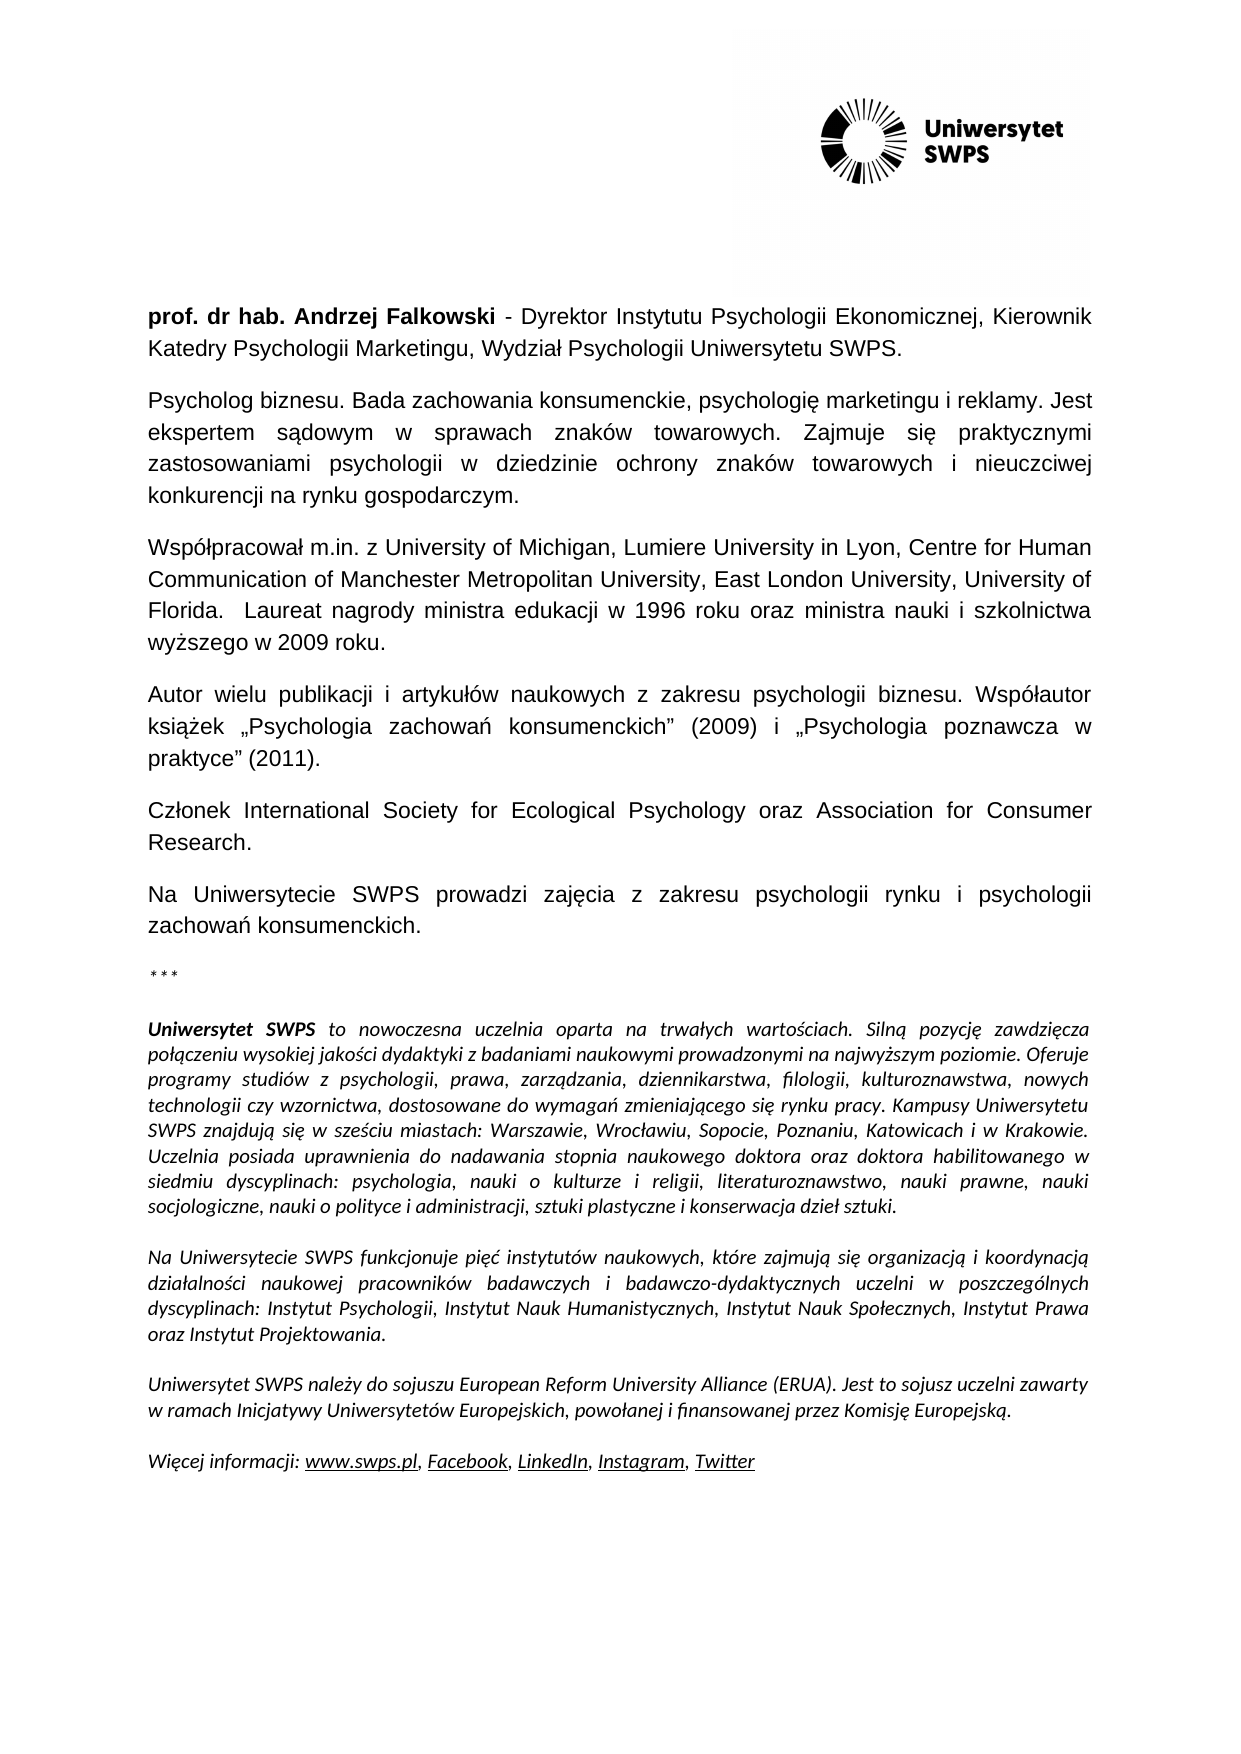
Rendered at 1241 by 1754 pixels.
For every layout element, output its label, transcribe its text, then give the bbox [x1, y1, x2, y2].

text Współpracował m.in. z University of Michigan, Lumiere University in Lyon, Centre for Human Communication of Manchester Metropolitan University, East London University, University of Florida. Laureat nagrody ministra edukacji w 1996 roku oraz ministra nauki i szkolnictwa wyższego w 2009 roku. [148, 534, 1092, 655]
text Uniwersytet SWPS należy do sojuszu European Reform University Alliance (ERUA). Jest to sojusz uczelni zawarty w ramach Inicjatywy Uniwersytetów Europejskich, powołanej i finansowanej przez Komisję Europejską. [148, 1372, 1092, 1422]
text Członek International Society for Ecological Psychology oraz Association for Consumer Research. [148, 797, 1092, 855]
picture [731, 29, 1090, 297]
text Uniwersytet SWPS to nowoczesna uczelnia oparta na trwałych wartościach. Silną pozycję zawdzięcza połączeniu wysokiej jakości dydaktyki z badaniami naukowymi prowadzonymi na najwyższym poziomie. Oferuje programy studiów z psychologii, prawa, zarządzania, dziennikarstwa, filologii, kulturoznawstwa, nowych technologii czy wzornictwa, dostosowane do wymagań zmieniającego się rynku pracy. Kampusy Uniwersytetu SWPS znajdują się w sześciu miastach: Warszawie, Wrocławiu, Sopocie, Poznaniu, Katowicach i w Krakowie. Uczelnia posiada uprawnienia do nadawania stopnia naukowego doktora oraz doktora habilitowanego w siedmiu dyscyplinach: psychologia, nauki o kulturze i religii, literaturoznawstwo, nauki prawne, nauki socjologiczne, nauki o polityce i administracji, sztuki plastyczne i konserwacja dzieł sztuki. [148, 1016, 1092, 1219]
text Autor wielu publikacji i artykułów naukowych z zakresu psychologii biznesu. Współautor książek „Psychologia zachowań konsumenckich” (2009) i „Psychologia poznawcza w praktyce” (2011). [148, 681, 1092, 771]
text prof. dr hab. Andrzej Falkowski - Dyrektor Instytutu Psychologii Ekonomicznej, Kierownik Katedry Psychologii Marketingu, Wydział Psychologii Uniwersytetu SWPS. [148, 303, 1092, 361]
text *** [148, 965, 1092, 990]
text Na Uniwersytecie SWPS prowadzi zajęcia z zakresu psychologii rynku i psychologii zachowań konsumenckich. [148, 881, 1092, 939]
text Więcej informacji: www.swps.pl, Facebook, LinkedIn, Instagram, Twitter [148, 1448, 1092, 1473]
text Psycholog biznesu. Bada zachowania konsumenckie, psychologię marketingu i reklamy. Jest ekspertem sądowym w sprawach znaków towarowych. Zajmuje się praktycznymi zastosowaniami psychologii w dziedzinie ochrony znaków towarowych i nieuczciwej konkurencji na rynku gospodarczym. [148, 387, 1092, 508]
text Na Uniwersytecie SWPS funkcjonuje pięć instytutów naukowych, które zajmują się organizacją i koordynacją działalności naukowej pracowników badawczych i badawczo-dydaktycznych uczelni w poszczególnych dyscyplinach: Instytut Psychologii, Instytut Nauk Humanistycznych, Instytut Nauk Społecznych, Instytut Prawa oraz Instytut Projektowania. [148, 1244, 1092, 1346]
